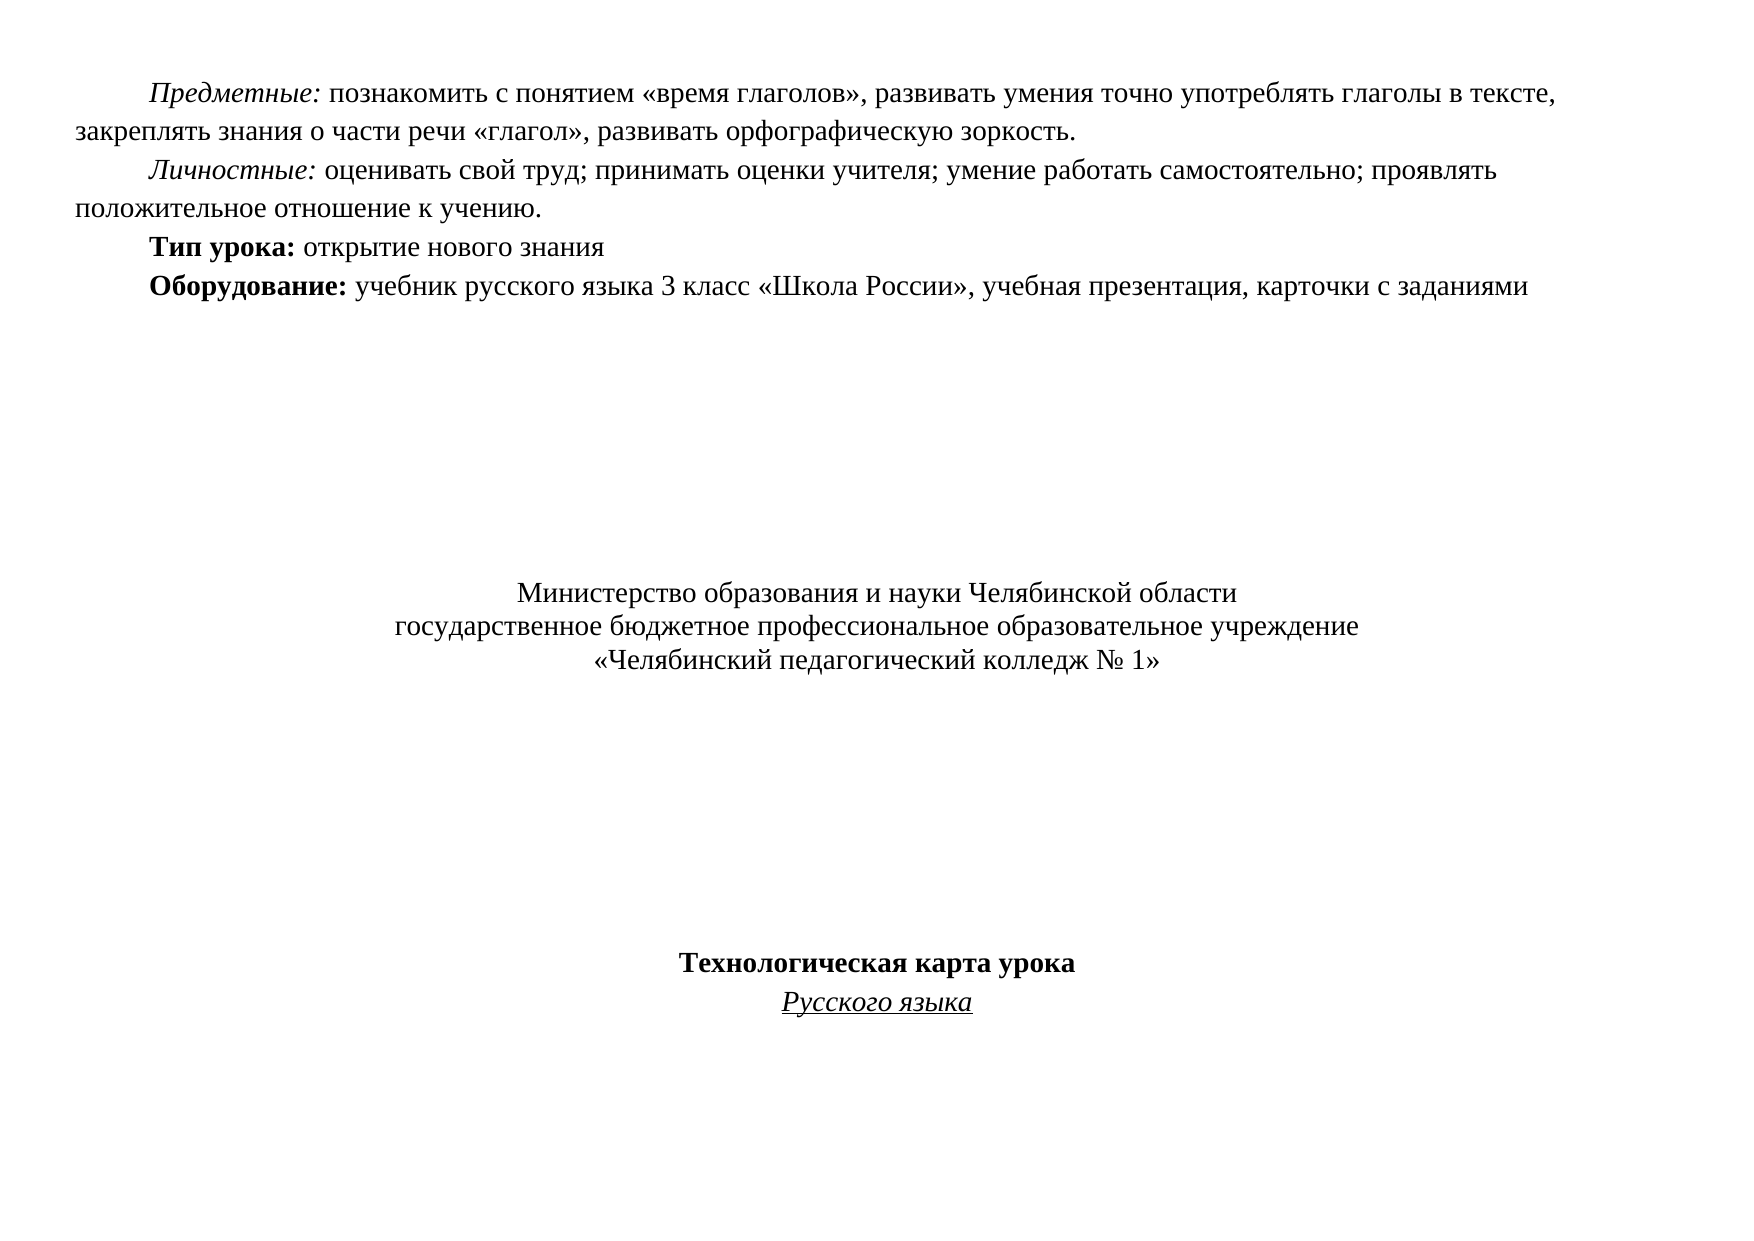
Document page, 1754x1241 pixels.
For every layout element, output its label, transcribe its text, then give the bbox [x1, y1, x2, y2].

text Оборудование: учебник русского языка 3 класс «Школа России», учебная презентация, карточки с заданиями [75, 268, 1679, 301]
text Русского языка [75, 984, 1679, 1017]
text Тип урока: открытие нового знания [75, 229, 1679, 263]
text «Челябинский педагогический колледж № 1» [75, 642, 1679, 675]
text Технологическая карта урока [75, 945, 1679, 979]
text государственное бюджетное профессиональное образовательное учреждение [75, 608, 1679, 642]
text Министерство образования и науки Челябинской области [75, 575, 1679, 608]
text Предметные: познакомить с понятием «время глаголов», развивать умения точно употреблять глаголы в тексте, закреплять знания о части речи «глагол», развивать орфографическую зоркость. [75, 75, 1679, 147]
text Личностные: оценивать свой труд; принимать оценки учителя; умение работать самостоятельно; проявлять положительное отношение к учению. [75, 152, 1679, 224]
